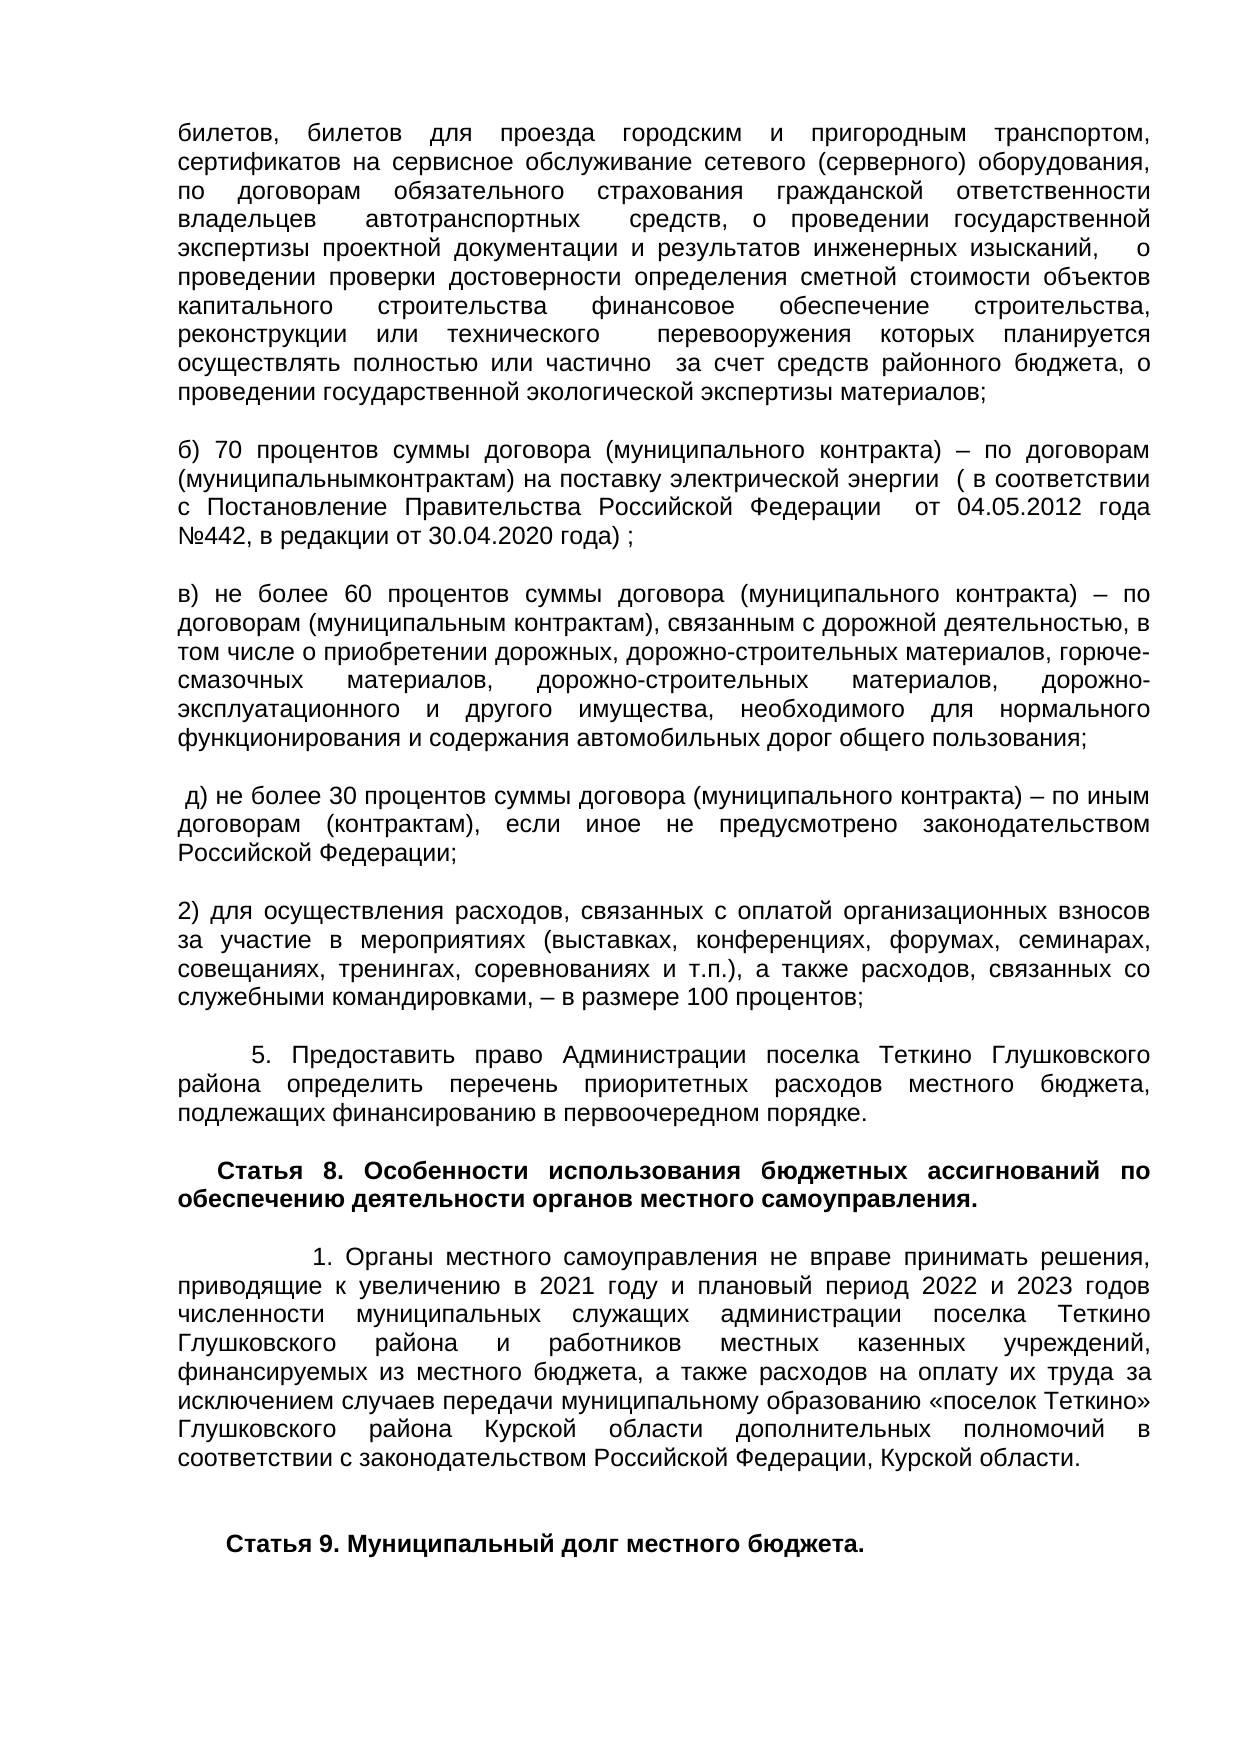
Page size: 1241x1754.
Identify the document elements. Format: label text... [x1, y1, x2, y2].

text Статья 9. Муниципальный долг местного бюджета. [177, 1529, 1152, 1558]
text д) не более 30 процентов суммы договора (муниципального контракта) – по иным договорам (контрактам), если иное не предусмотрено законодательством Российской Федерации; [177, 781, 1152, 867]
text б) 70 процентов суммы договора (муниципального контракта) – по договорам (муниципальнымконтрактам) на поставку электрической энергии ( в соответствии с Постановление Правительства Российской Федерации от 04.05.2012 года №442, в редакции от 30.04.2020 года) ; [177, 435, 1152, 550]
text 5. Предоставить право Администрации поселка Теткино Глушковского района определить перечень приоритетных расходов местного бюджета, подлежащих финансированию в первоочередном порядке. [177, 1040, 1152, 1126]
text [177, 118, 1152, 406]
text 2) для осуществления расходов, связанных с оплатой организационных взносов за участие в мероприятиях (выставках, конференциях, форумах, семинарах, совещаниях, тренингах, соревнованиях и т.п.), а также расходов, связанных со служебными командировками, – в размере 100 процентов; [177, 896, 1152, 1011]
text в) не более 60 процентов суммы договора (муниципального контракта) – по договорам (муниципальным контрактам), связанным с дорожной деятельностью, в том числе о приобретении дорожных, дорожно-строительных материалов, горюче-смазочных материалов, дорожно-строительных материалов, дорожно-эксплуатационного и другого имущества, необходимого для нормального функционирования и содержания автомобильных дорог общего пользования; [177, 579, 1152, 751]
text 1. Органы местного самоуправления не вправе принимать решения, приводящие к увеличению в 2021 году и плановый период 2022 и 2023 годов численности муниципальных служащих администрации поселка Теткино Глушковского района и работников местных казенных учреждений, финансируемых из местного бюджета, а также расходов на оплату их труда за исключением случаев передачи муниципальному образованию «поселок Теткино» Глушковского района Курской области дополнительных полномочий в соответствии с законодательством Российской Федерации, Курской области. [177, 1242, 1152, 1472]
text Статья 8. Особенности использования бюджетных ассигнований по обеспечению деятельности органов местного самоуправления. [177, 1156, 1152, 1213]
